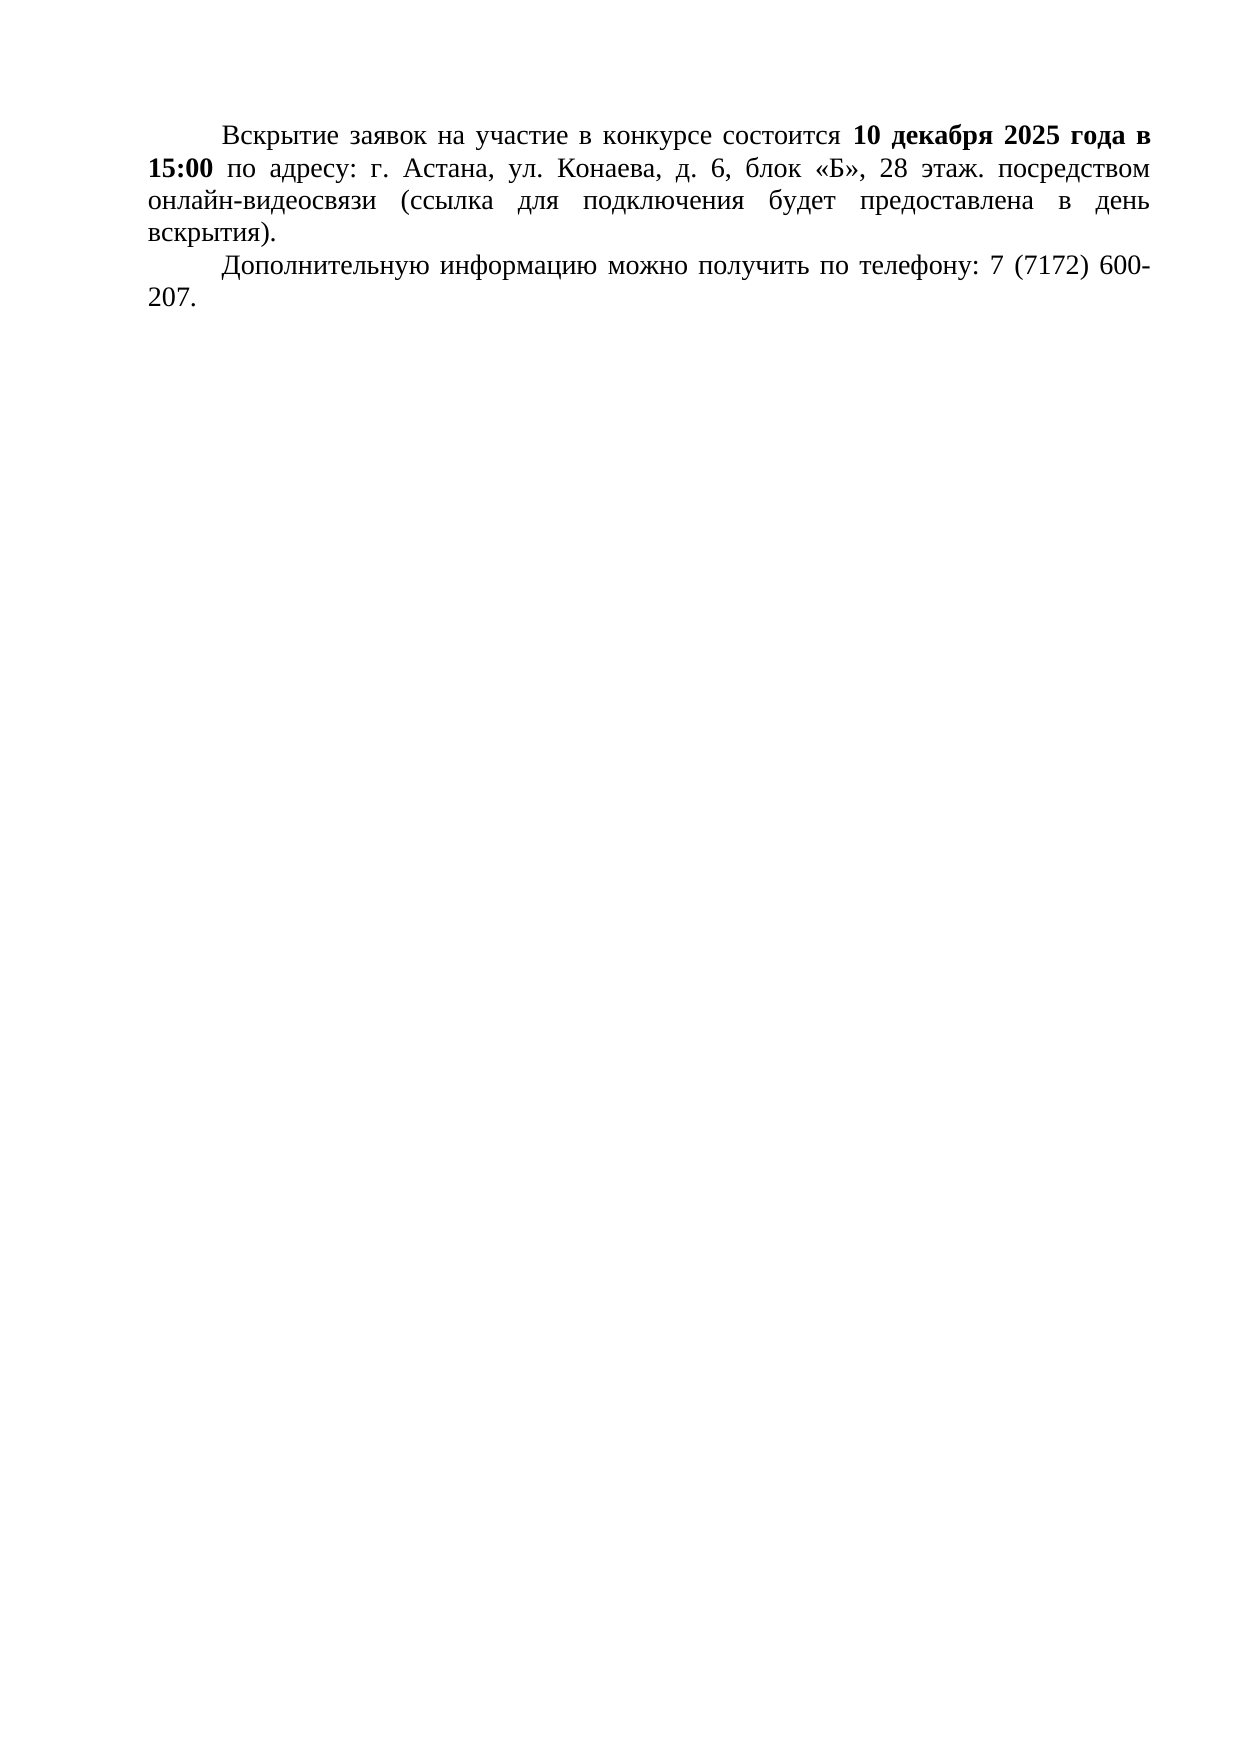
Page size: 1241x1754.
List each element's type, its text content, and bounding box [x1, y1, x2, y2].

text Дополнительную информацию можно получить по телефону: 7 (7172) 600-207. [148, 248, 1152, 313]
text Вскрытие заявок на участие в конкурсе состоится 10 декабря 2025 года в 15:00 по адресу: г. Астана, ул. Конаева, д. 6, блок «Б», 28 этаж. посредством онлайн-видеосвязи (ссылка для подключения будет предоставлена в день вскрытия). [148, 118, 1152, 248]
